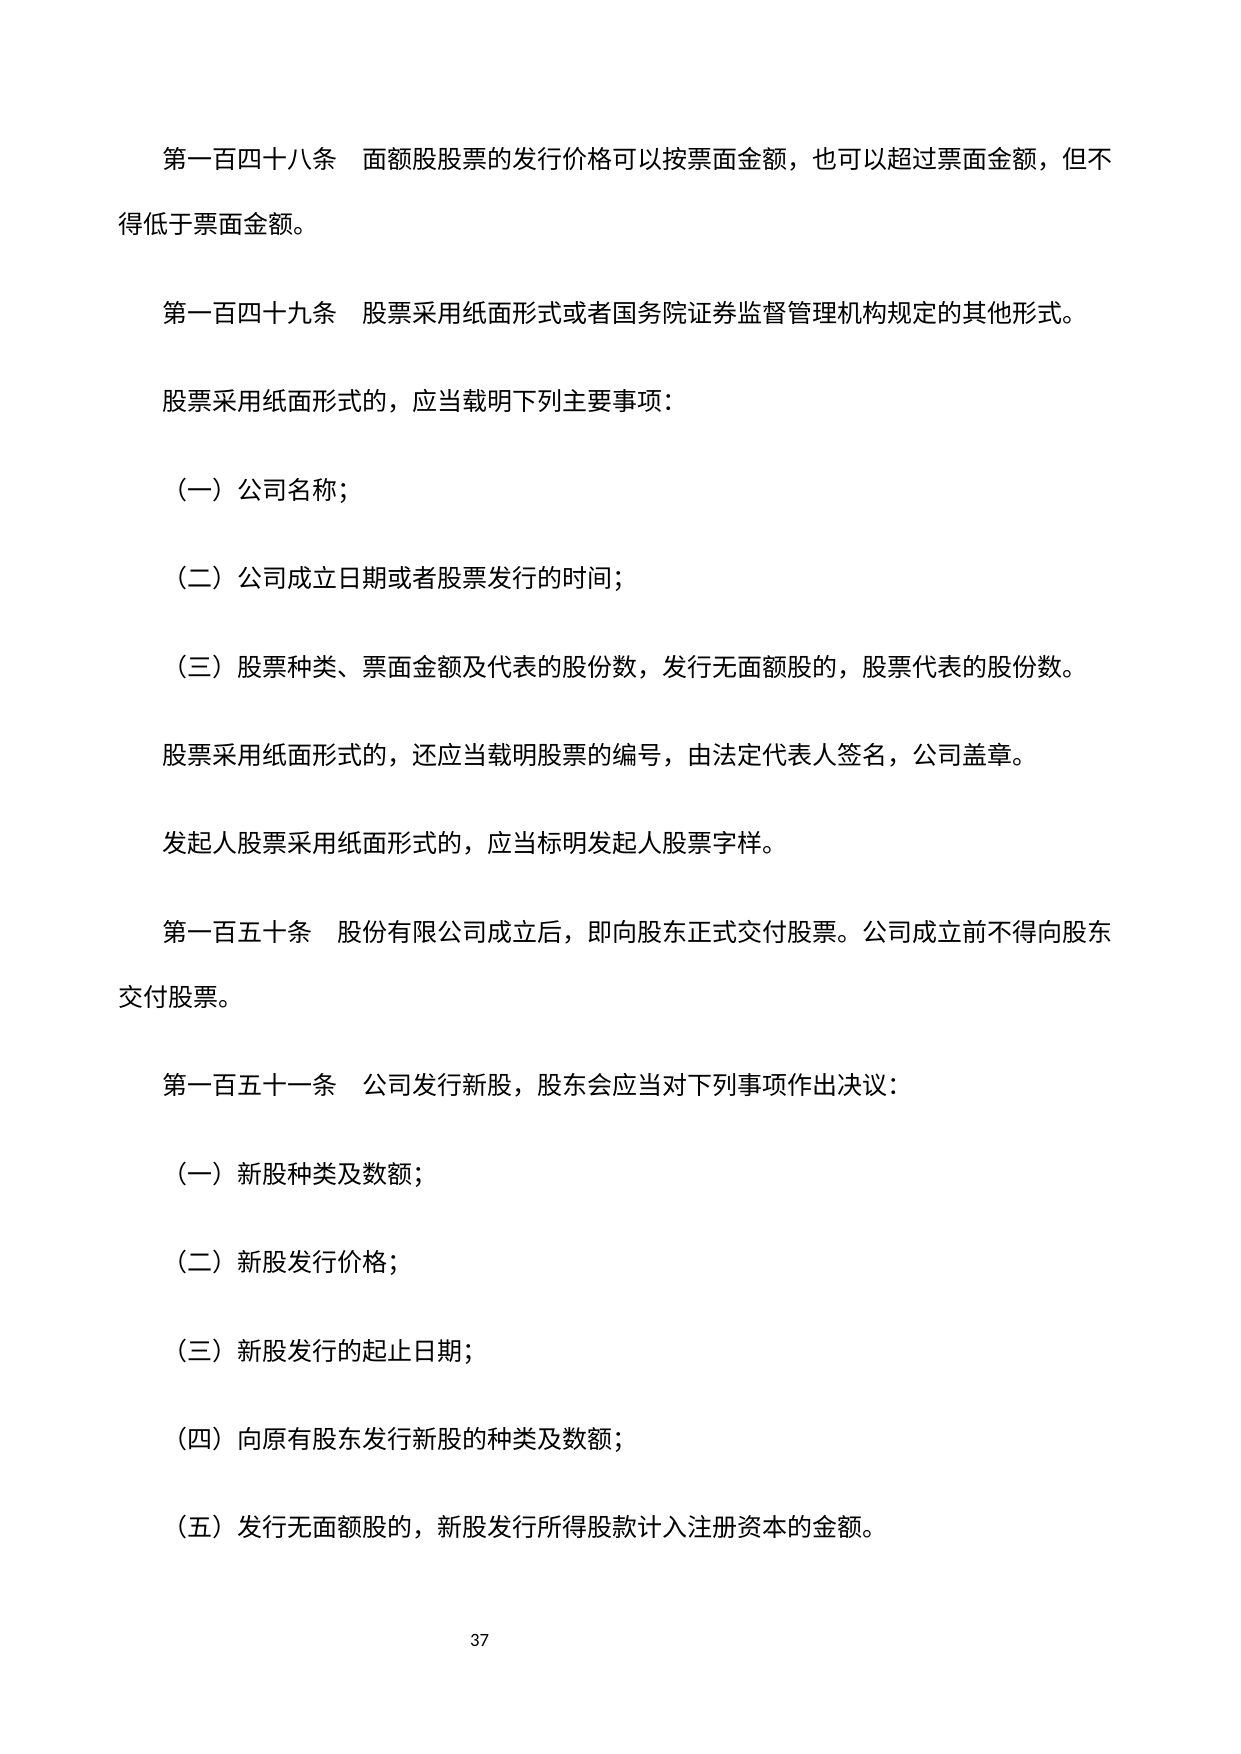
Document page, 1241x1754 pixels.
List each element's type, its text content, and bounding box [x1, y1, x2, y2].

text 第一百五十一条 公司发行新股，股东会应当对下列事项作出决议： [118, 1051, 1122, 1116]
text （一）新股种类及数额； [118, 1140, 1122, 1205]
text 股票采用纸面形式的，应当载明下列主要事项： [118, 367, 1122, 432]
text （三）股票种类、票面金额及代表的股份数，发行无面额股的，股票代表的股份数。 [118, 633, 1122, 698]
text 第一百四十八条 面额股股票的发行价格可以按票面金额，也可以超过票面金额，但不得低于票面金额。 [118, 125, 1122, 255]
text 发起人股票采用纸面形式的，应当标明发起人股票字样。 [118, 809, 1122, 874]
text （二）新股发行价格； [118, 1228, 1122, 1293]
text 第一百四十九条 股票采用纸面形式或者国务院证券监督管理机构规定的其他形式。 [118, 279, 1122, 344]
text （五）发行无面额股的，新股发行所得股款计入注册资本的金额。 [118, 1493, 1122, 1558]
text （四）向原有股东发行新股的种类及数额； [118, 1405, 1122, 1470]
text 股票采用纸面形式的，还应当载明股票的编号，由法定代表人签名，公司盖章。 [118, 721, 1122, 786]
text 第一百五十条 股份有限公司成立后，即向股东正式交付股票。公司成立前不得向股东交付股票。 [118, 898, 1122, 1028]
text （三）新股发行的起止日期； [118, 1317, 1122, 1382]
text （一）公司名称； [118, 456, 1122, 521]
text （二）公司成立日期或者股票发行的时间； [118, 544, 1122, 609]
